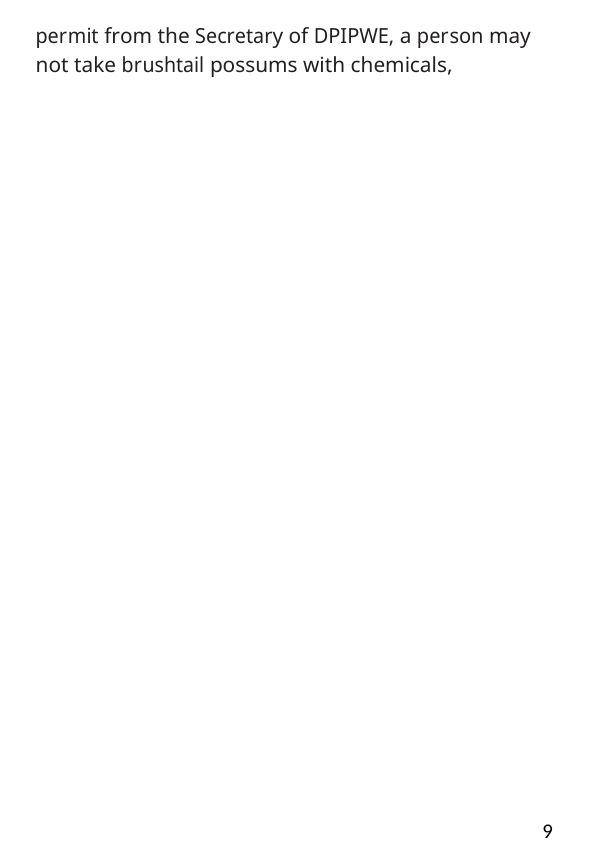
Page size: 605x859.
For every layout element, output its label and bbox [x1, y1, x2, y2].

text [35, 21, 544, 78]
